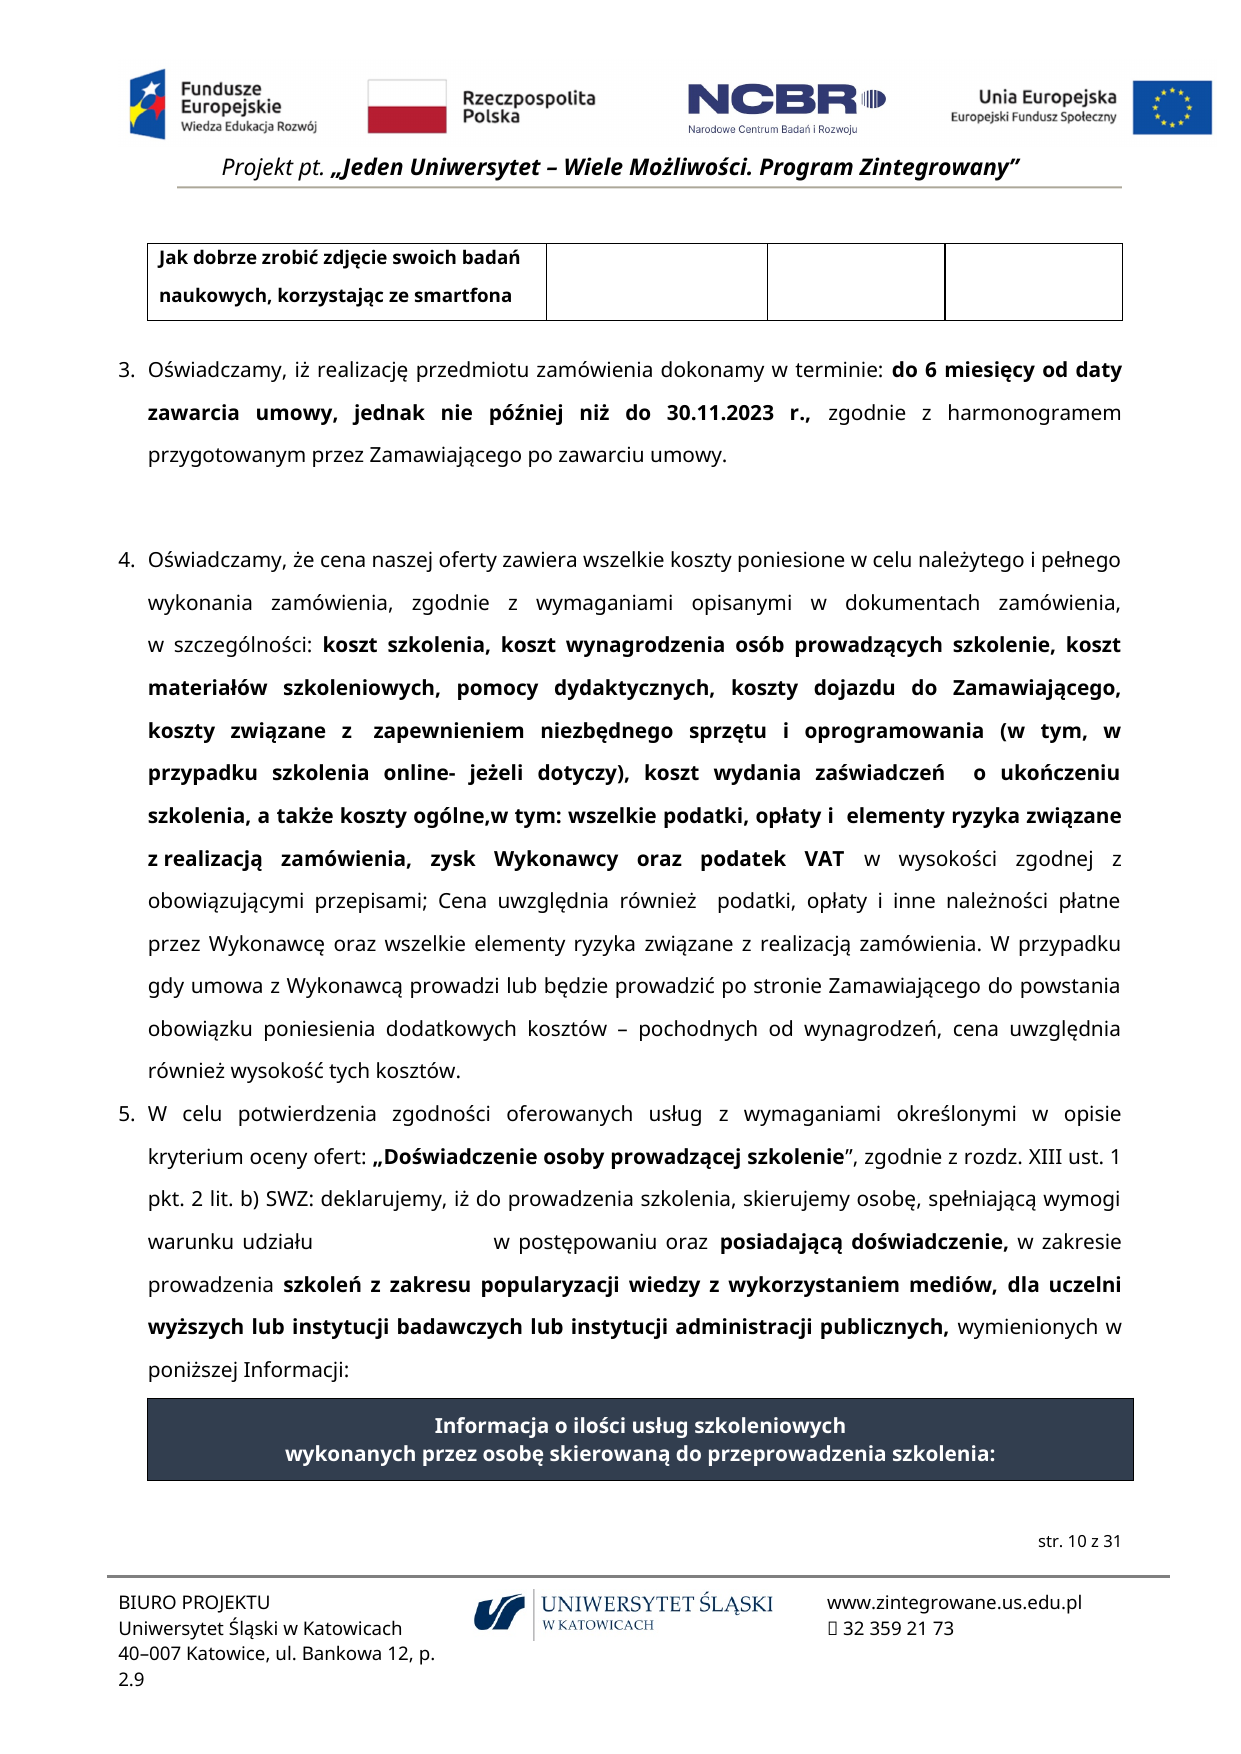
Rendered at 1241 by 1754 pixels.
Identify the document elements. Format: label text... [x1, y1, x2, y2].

picture [472, 1589, 773, 1641]
picture [118, 59, 1217, 147]
list W celu potwierdzenia zgodności oferowanych usług z wymaganiami określonymi w opisie kryterium oceny ofert: „Doświadczenie osoby prowadzącej szkolenie”, zgodnie z rozdz. XIII ust. 1 pkt. 2 lit. b) SWZ: deklarujemy, iż do prowadzenia szkolenia, skierujemy osobę, spełniającą wymogi warunku udziału w postępowaniu oraz posiadającą doświadczenie, w zakresie prowadzenia szkoleń z zakresu popularyzacji wiedzy z wykorzystaniem mediów, dla uczelni wyższych lub instytucji badawczych lub instytucji administracji publicznych, wymienionych w poniższej Informacji: [118, 1099, 1122, 1383]
table_cell [946, 244, 1122, 320]
subtitle Oświadczamy, iż realizację przedmiotu zamówienia dokonamy w terminie: do 6 miesięcy od daty zawarcia umowy, jednak nie później niż do 30.11.2023 r., zgodnie z harmonogramem przygotowanym przez Zamawiającego po zawarciu umowy. [118, 355, 1122, 469]
table_cell [547, 244, 767, 320]
table_header Informacja o ilości usług szkoleniowych wykonanych przez osobę skierowaną do przeprowadzenia szkolenia: [148, 1399, 1133, 1480]
table_cell 6 [768, 244, 944, 320]
subtitle Oświadczamy, że cena naszej oferty zawiera wszelkie koszty poniesione w celu należytego i pełnego wykonania zamówienia, zgodnie z wymaganiami opisanymi w dokumentach zamówienia, w szczególności: koszt szkolenia, koszt wynagrodzenia osób prowadzących szkolenie, koszt materiałów szkoleniowych, pomocy dydaktycznych, koszty dojazdu do Zamawiającego, koszty związane z zapewnieniem niezbędnego sprzętu i oprogramowania (w tym, w przypadku szkolenia online- jeżeli dotyczy), koszt wydania zaświadczeń o ukończeniu szkolenia, a także koszty ogólne,w tym: wszelkie podatki, opłaty i elementy ryzyka związane z realizacją zamówienia, zysk Wykonawcy oraz podatek VAT w wysokości zgodnej z obowiązującymi przepisami; Cena uwzględnia również podatki, opłaty i inne należności płatne przez Wykonawcę oraz wszelkie elementy ryzyka związane z realizacją zamówienia. W przypadku gdy umowa z Wykonawcą prowadzi lub będzie prowadzić po stronie Zamawiającego do powstania obowiązku poniesienia dodatkowych kosztów – pochodnych od wynagrodzeń, cena uwzględnia również wysokość tych kosztów. [118, 545, 1122, 1085]
table_cell Usługa szkoleniowa pn.: Jak dobrze zrobić zdjęcie swoich badań naukowych, korzystając ze smartfona [148, 244, 546, 320]
